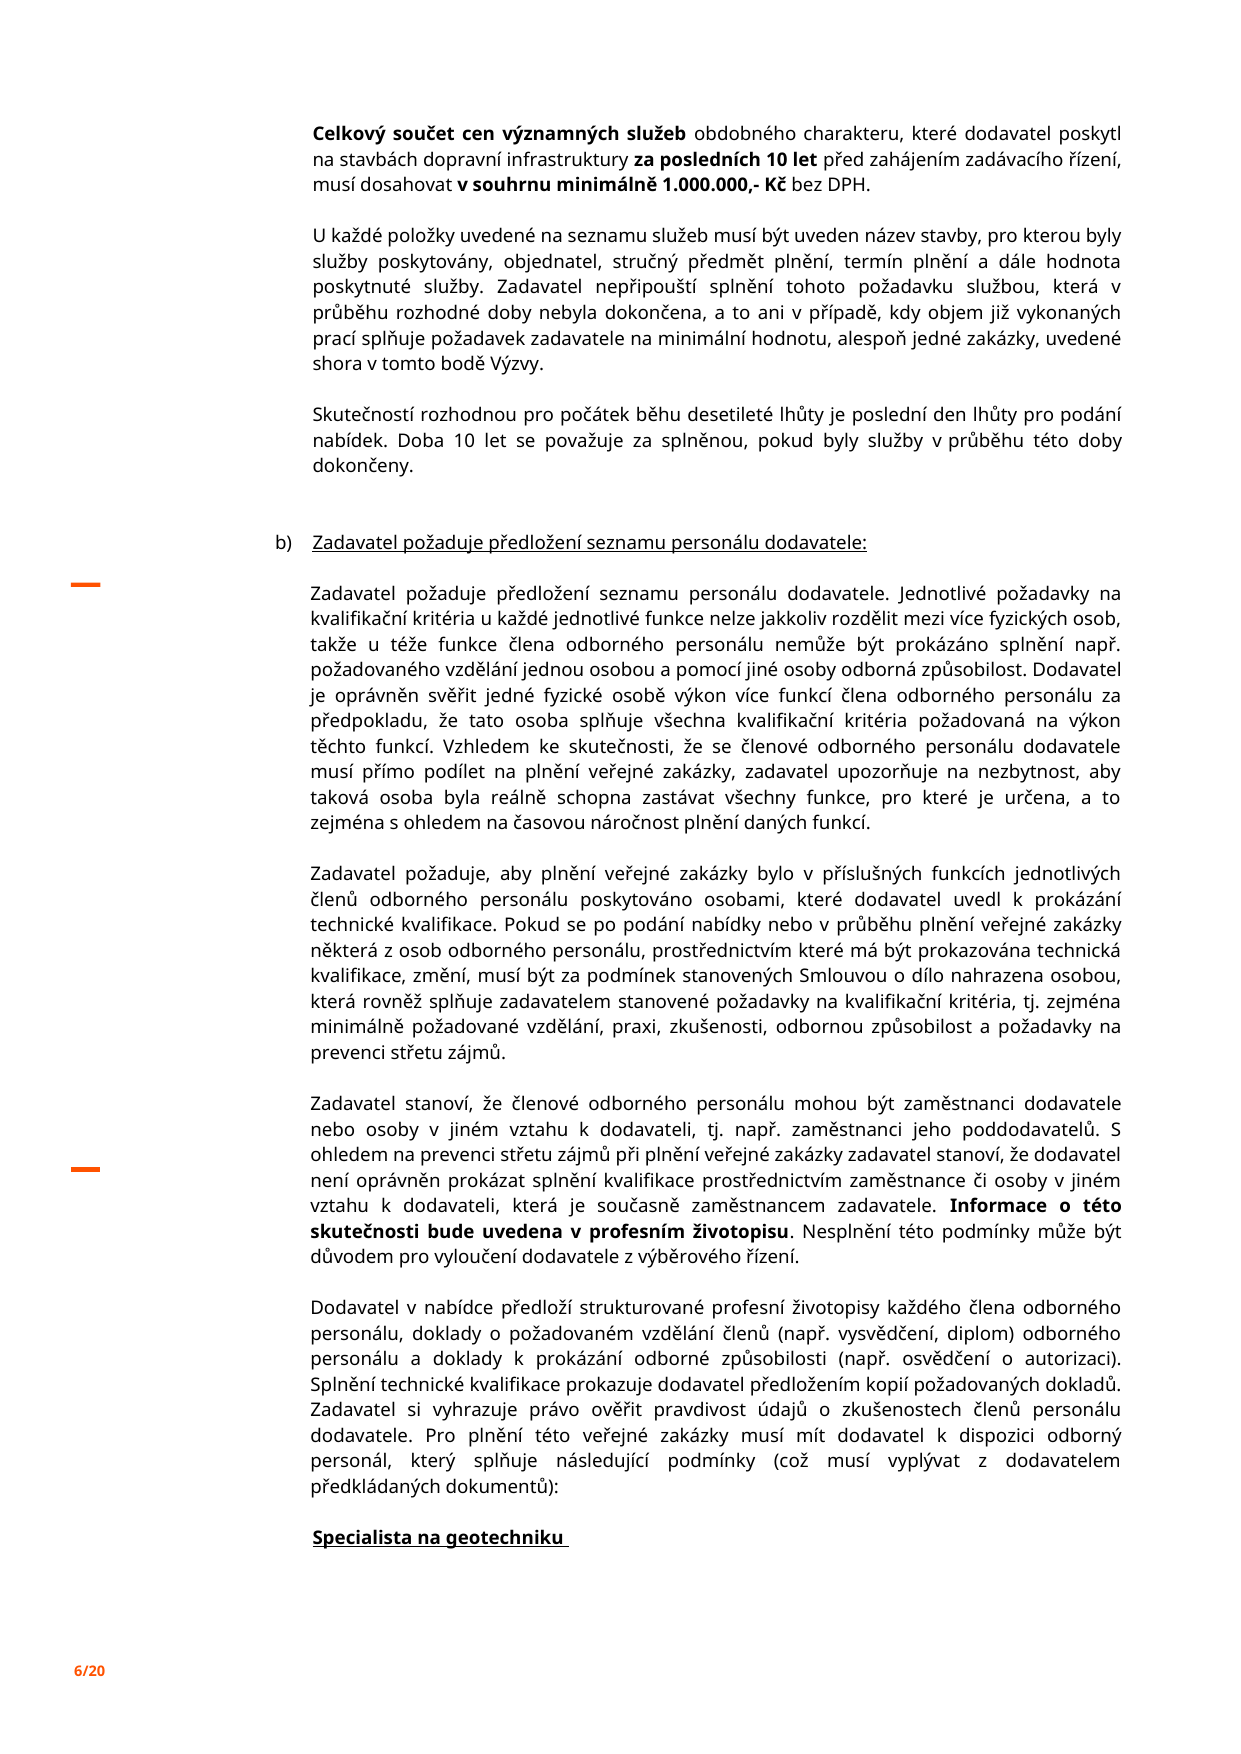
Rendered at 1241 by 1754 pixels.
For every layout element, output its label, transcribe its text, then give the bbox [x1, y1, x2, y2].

list Zadavatel požaduje předložení seznamu personálu dodavatele: [275, 529, 1122, 554]
text Zadavatel požaduje, aby plnění veřejné zakázky bylo v příslušných funkcích jednotlivých členů odborného personálu poskytováno osobami, které dodavatel uvedl k prokázání technické kvalifikace. Pokud se po podání nabídky nebo v průběhu plnění veřejné zakázky některá z osob odborného personálu, prostřednictvím které má být prokazována technická kvalifikace, změní, musí být za podmínek stanovených Smlouvou o dílo nahrazena osobou, která rovněž splňuje zadavatelem stanovené požadavky na kvalifikační kritéria, tj. zejména minimálně požadované vzdělání, praxi, zkušenosti, odbornou způsobilost a požadavky na prevenci střetu zájmů. [310, 861, 1122, 1065]
list Specialista na geotechniku [312, 1524, 1122, 1550]
list Skutečností rozhodnou pro počátek běhu desetileté lhůty je poslední den lhůty pro podání nabídek. Doba 10 let se považuje za splněnou, pokud byly služby v průběhu této doby dokončeny. [312, 401, 1122, 478]
list U každé položky uvedené na seznamu služeb musí být uveden název stavby, pro kterou byly služby poskytovány, objednatel, stručný předmět plnění, termín plnění a dále hodnota poskytnuté služby. Zadavatel nepřipouští splnění tohoto požadavku službou, která v průběhu rozhodné doby nebyla dokončena, a to ani v případě, kdy objem již vykonaných prací splňuje požadavek zadavatele na minimální hodnotu, alespoň jedné zakázky, uvedené shora v tomto bodě Výzvy. [312, 223, 1122, 376]
text Zadavatel stanoví, že členové odborného personálu mohou být zaměstnanci dodavatele nebo osoby v jiném vztahu k dodavateli, tj. např. zaměstnanci jeho poddodavatelů. S ohledem na prevenci střetu zájmů při plnění veřejné zakázky zadavatel stanoví, že dodavatel není oprávněn prokázat splnění kvalifikace prostřednictvím zaměstnance či osoby v jiném vztahu k dodavateli, která je současně zaměstnancem zadavatele. Informace o této skutečnosti bude uvedena v profesním životopisu. Nesplnění této podmínky může být důvodem pro vyloučení dodavatele z výběrového řízení. [310, 1090, 1122, 1269]
list Celkový součet cen významných služeb obdobného charakteru, které dodavatel poskytl na stavbách dopravní infrastruktury za posledních 10 let před zahájením zadávacího řízení, musí dosahovat v souhrnu minimálně 1.000.000,- Kč bez DPH. [312, 121, 1122, 197]
text Zadavatel požaduje předložení seznamu personálu dodavatele. Jednotlivé požadavky na kvalifikační kritéria u každé jednotlivé funkce nelze jakkoliv rozdělit mezi více fyzických osob, takže u téže funkce člena odborného personálu nemůže být prokázáno splnění např. požadovaného vzdělání jednou osobou a pomocí jiné osoby odborná způsobilost. Dodavatel je oprávněn svěřit jedné fyzické osobě výkon více funkcí člena odborného personálu za předpokladu, že tato osoba splňuje všechna kvalifikační kritéria požadovaná na výkon těchto funkcí. Vzhledem ke skutečnosti, že se členové odborného personálu dodavatele musí přímo podílet na plnění veřejné zakázky, zadavatel upozorňuje na nezbytnost, aby taková osoba byla reálně schopna zastávat všechny funkce, pro které je určena, a to zejména s ohledem na časovou náročnost plnění daných funkcí. [310, 580, 1122, 835]
text Dodavatel v nabídce předloží strukturované profesní životopisy každého člena odborného personálu, doklady o požadovaném vzdělání členů (např. vysvědčení, diplom) odborného personálu a doklady k prokázání odborné způsobilosti (např. osvědčení o autorizaci). Splnění technické kvalifikace prokazuje dodavatel předložením kopií požadovaných dokladů. Zadavatel si vyhrazuje právo ověřit pravdivost údajů o zkušenostech členů personálu dodavatele. Pro plnění této veřejné zakázky musí mít dodavatel k dispozici odborný personál, který splňuje následující podmínky (což musí vyplývat z dodavatelem předkládaných dokumentů): [310, 1294, 1122, 1499]
